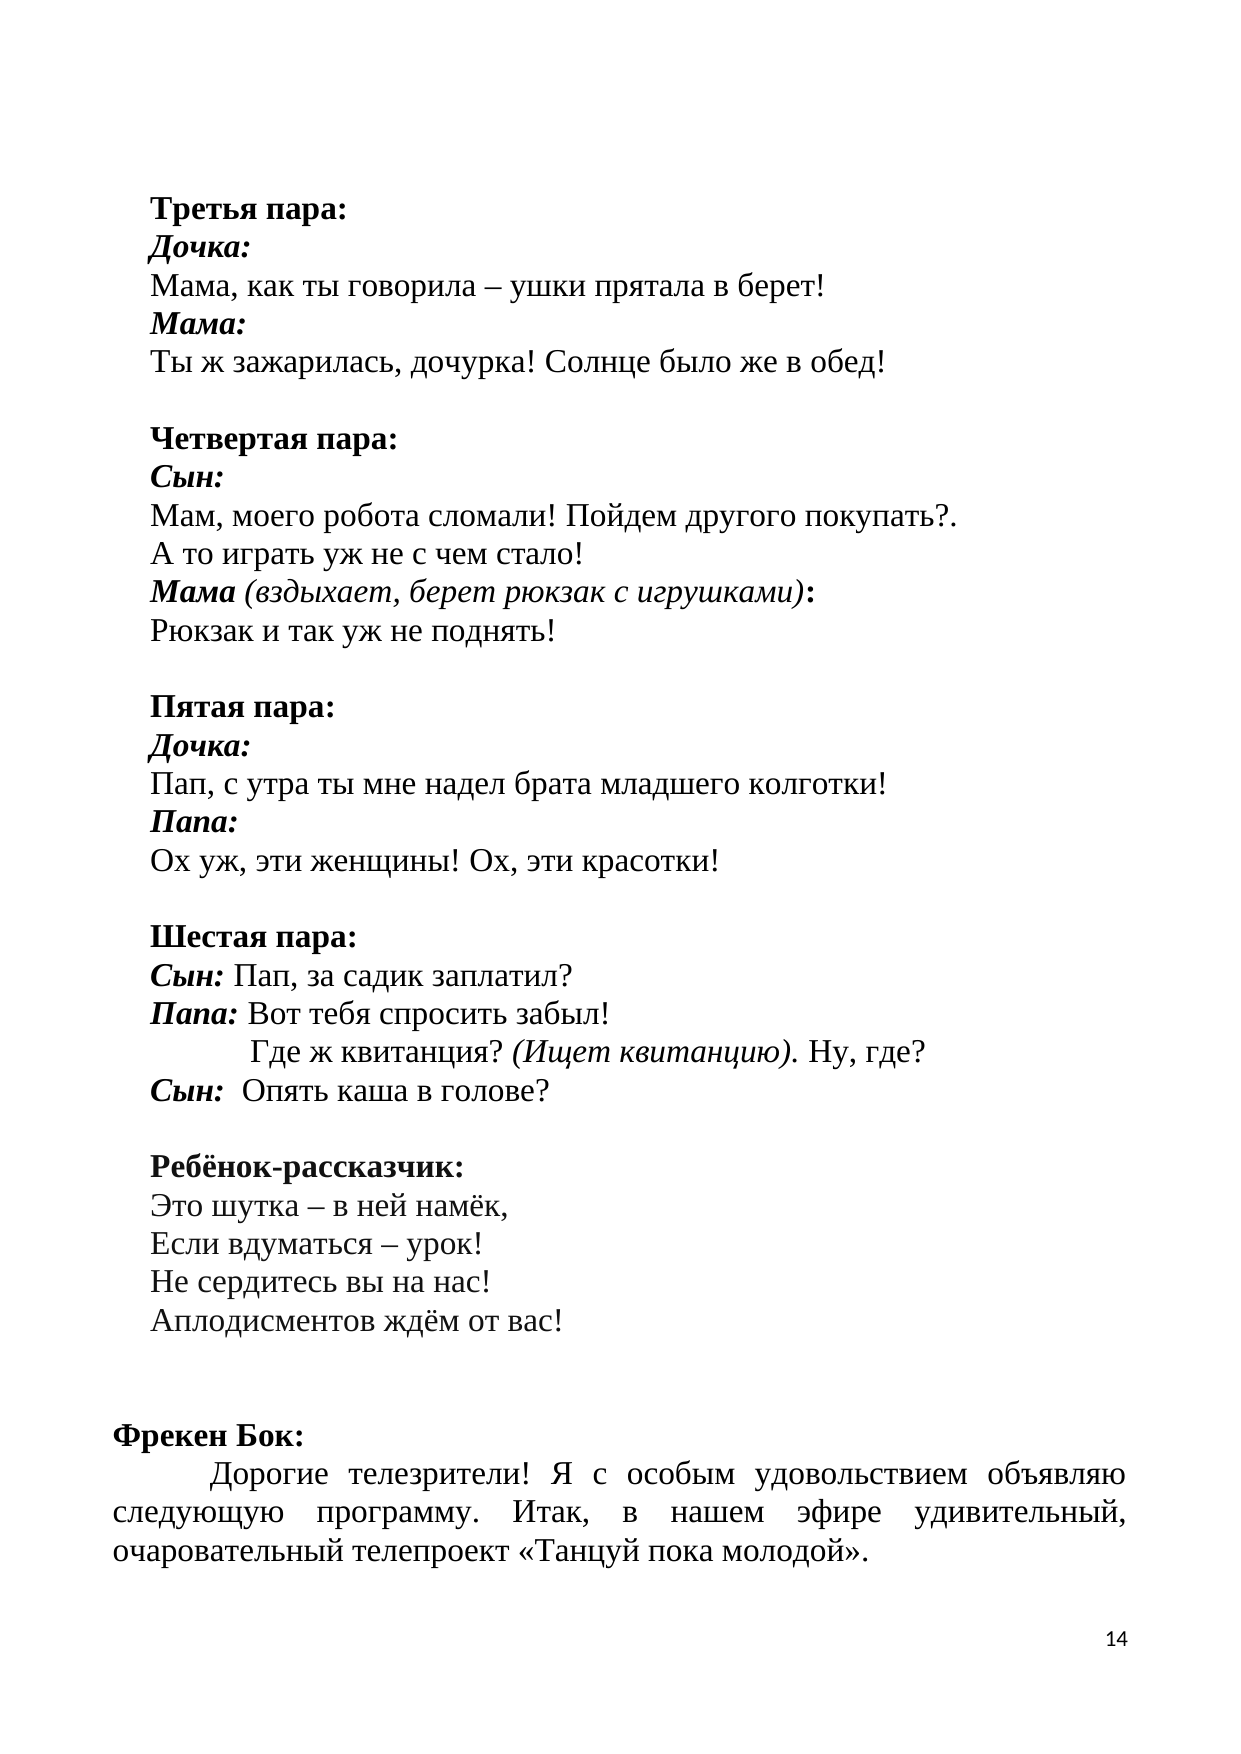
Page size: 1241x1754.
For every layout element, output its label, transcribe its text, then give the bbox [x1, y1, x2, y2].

text Третья пара: [112, 188, 1128, 227]
text А то играть уж не с чем стало! [112, 533, 1128, 572]
text Аплодисментов ждём от вас! [112, 1300, 1128, 1338]
text Сын: [112, 457, 1128, 495]
text Дочка: [112, 227, 1128, 265]
text Дочка: [112, 725, 1128, 763]
text Папа: [112, 802, 1128, 840]
text Рюкзак и так уж не поднять! [112, 610, 1128, 648]
text Ты ж зажарилась, дочурка! Солнце было же в обед! [112, 342, 1128, 380]
text Ребёнок-рассказчик: [112, 1147, 1128, 1185]
text Пятая пара: [112, 687, 1128, 725]
text Ох уж, эти женщины! Ох, эти красотки! [112, 840, 1128, 878]
text Мама (вздыхает, берет рюкзак с игрушками): [112, 572, 1128, 610]
text Папа: Вот тебя спросить забыл! [112, 993, 1128, 1032]
text Мама: [112, 303, 1128, 342]
text Где ж квитанция? (Ищет квитанцию). Ну, где? [112, 1032, 1128, 1070]
text Четвертая пара: [112, 418, 1128, 457]
text Мам, моего робота сломали! Пойдем другого покупать?. [112, 495, 1128, 533]
text Пап, с утра ты мне надел брата младшего колготки! [112, 763, 1128, 802]
text Не сердитесь вы на нас! [112, 1262, 1128, 1300]
text Дорогие телезрители! Я с особым удовольствием объявляю следующую программу. Итак, в нашем эфире удивительный, очаровательный телепроект «Танцуй пока молодой». [112, 1453, 1128, 1568]
text Шестая пара: [112, 917, 1128, 955]
text Фрекен Бок: [112, 1415, 1128, 1453]
text Это шутка – в ней намёк, [112, 1185, 1128, 1223]
text Сын: Пап, за садик заплатил? [112, 955, 1128, 993]
text Сын: Опять каша в голове? [112, 1070, 1128, 1108]
text Если вдуматься – урок! [112, 1223, 1128, 1262]
text Мама, как ты говорила – ушки прятала в берет! [112, 265, 1128, 303]
